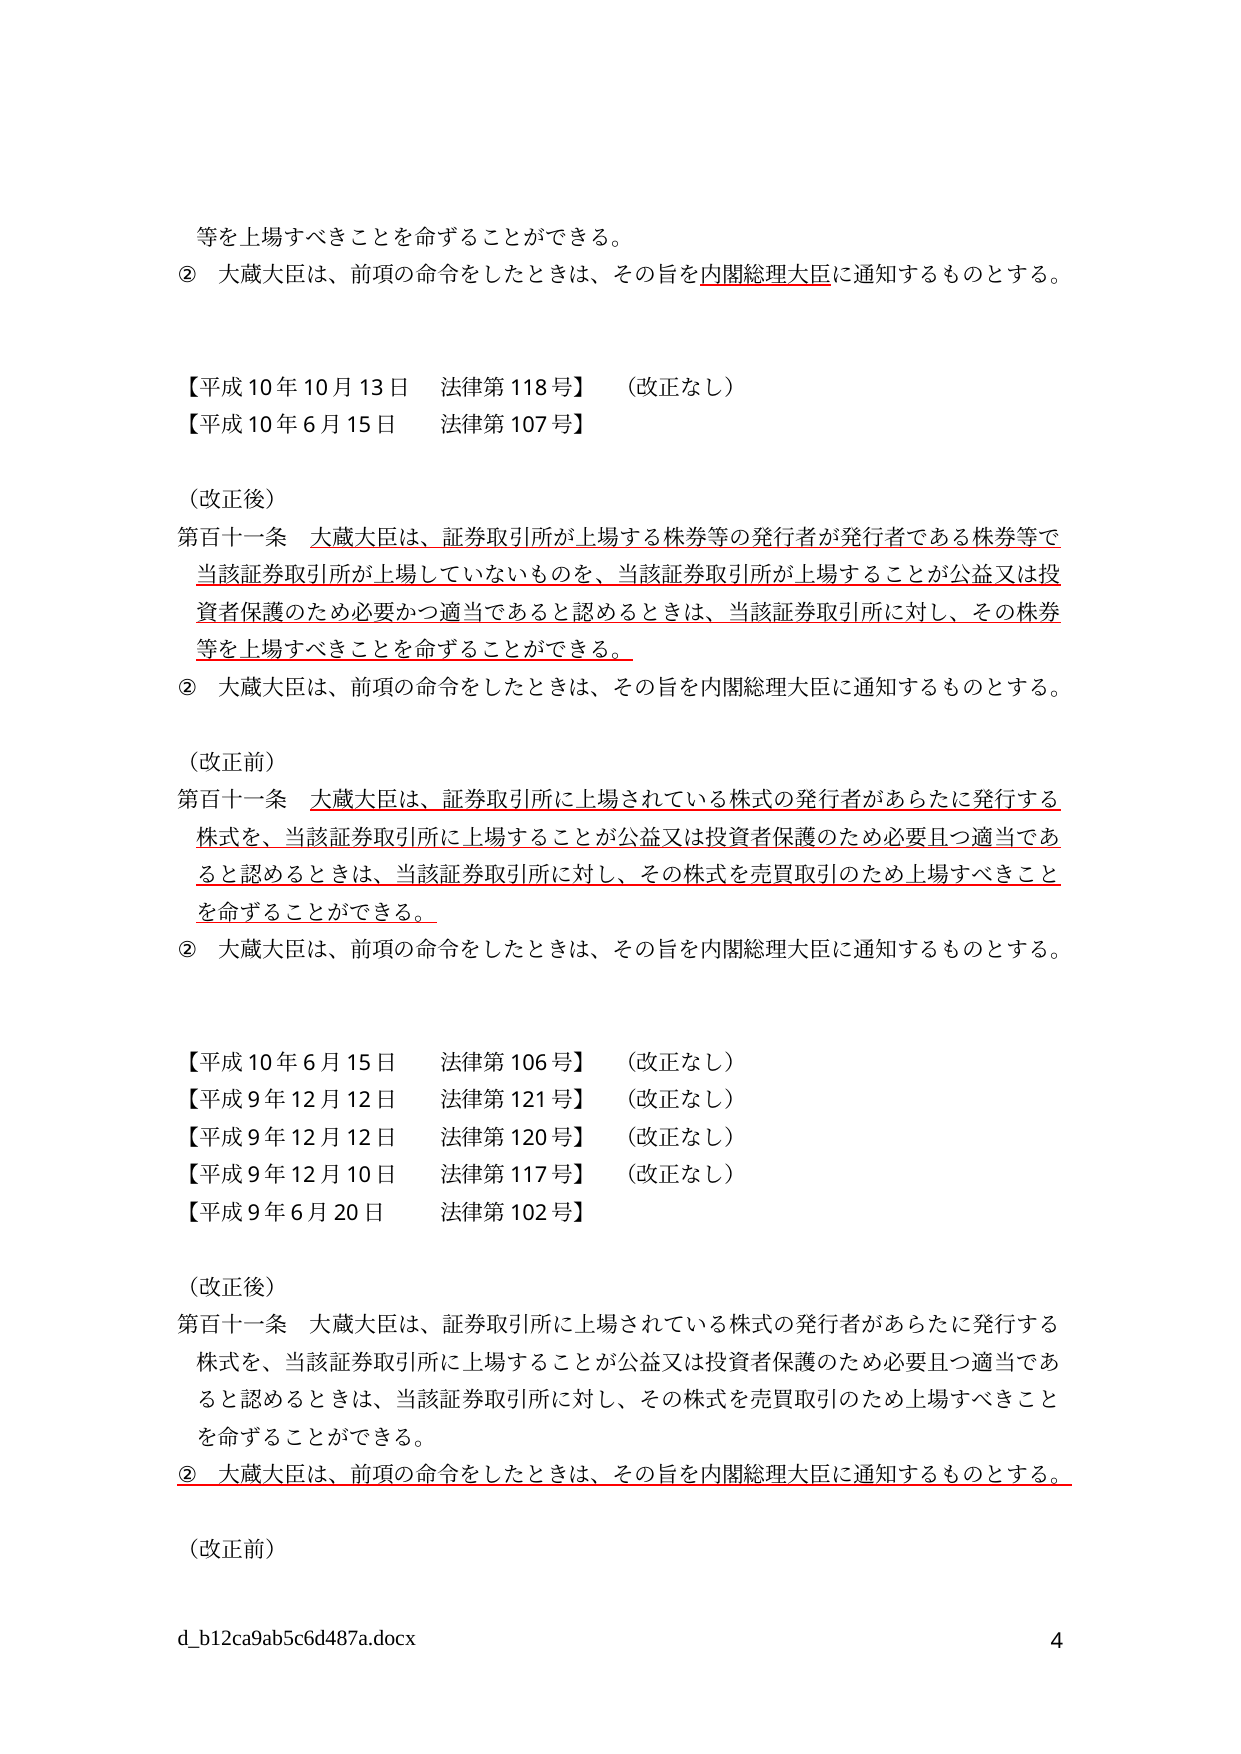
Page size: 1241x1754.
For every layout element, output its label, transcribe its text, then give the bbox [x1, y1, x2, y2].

text ② 大蔵大臣は、前項の命令をしたときは、その旨を内閣総理大臣に通知するものとする。 [177, 254, 1063, 292]
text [177, 1304, 1063, 1454]
text 【平成9年12月10日 法律第117号】 （改正なし） [177, 1154, 1063, 1192]
text 【平成10年6月15日 法律第106号】 （改正なし） [177, 1042, 1063, 1079]
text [177, 217, 1063, 254]
text ② 大蔵大臣は、前項の命令をしたときは、その旨を内閣総理大臣に通知するものとする。 [177, 1454, 1063, 1484]
text （改正後） [177, 479, 1063, 517]
text （改正後） [177, 1267, 1063, 1304]
text （改正前） [177, 1529, 1063, 1567]
text 第百十一条 大蔵大臣は、証券取引所が上場する株券等の発行者が発行者である株券等で当該証券取引所が上場していないものを、当該証券取引所が上場することが公益又は投資者保護のため必要かつ適当であると認めるときは、当該証券取引所に対し、その株券等を上場すべきことを命ずることができる。 [177, 517, 1063, 667]
text ② 大蔵大臣は、前項の命令をしたときは、その旨を内閣総理大臣に通知するものとする。 [177, 667, 1063, 704]
text 【平成10年6月15日 法律第107号】 [177, 404, 1063, 442]
text 【平成9年6月20日 法律第102号】 [177, 1192, 1063, 1229]
text 第百十一条 大蔵大臣は、証券取引所に上場されている株式の発行者があらたに発行する株式を、当該証券取引所に上場することが公益又は投資者保護のため必要且つ適当であると認めるときは、当該証券取引所に対し、その株式を売買取引のため上場すべきことを命ずることができる。 [177, 779, 1063, 929]
text （改正前） [177, 742, 1063, 779]
text 【平成10年10月13日 法律第118号】 （改正なし） [177, 367, 1063, 404]
text ② 大蔵大臣は、前項の命令をしたときは、その旨を内閣総理大臣に通知するものとする。 [177, 929, 1063, 967]
text 【平成9年12月12日 法律第120号】 （改正なし） [177, 1117, 1063, 1154]
text 【平成9年12月12日 法律第121号】 （改正なし） [177, 1079, 1063, 1117]
